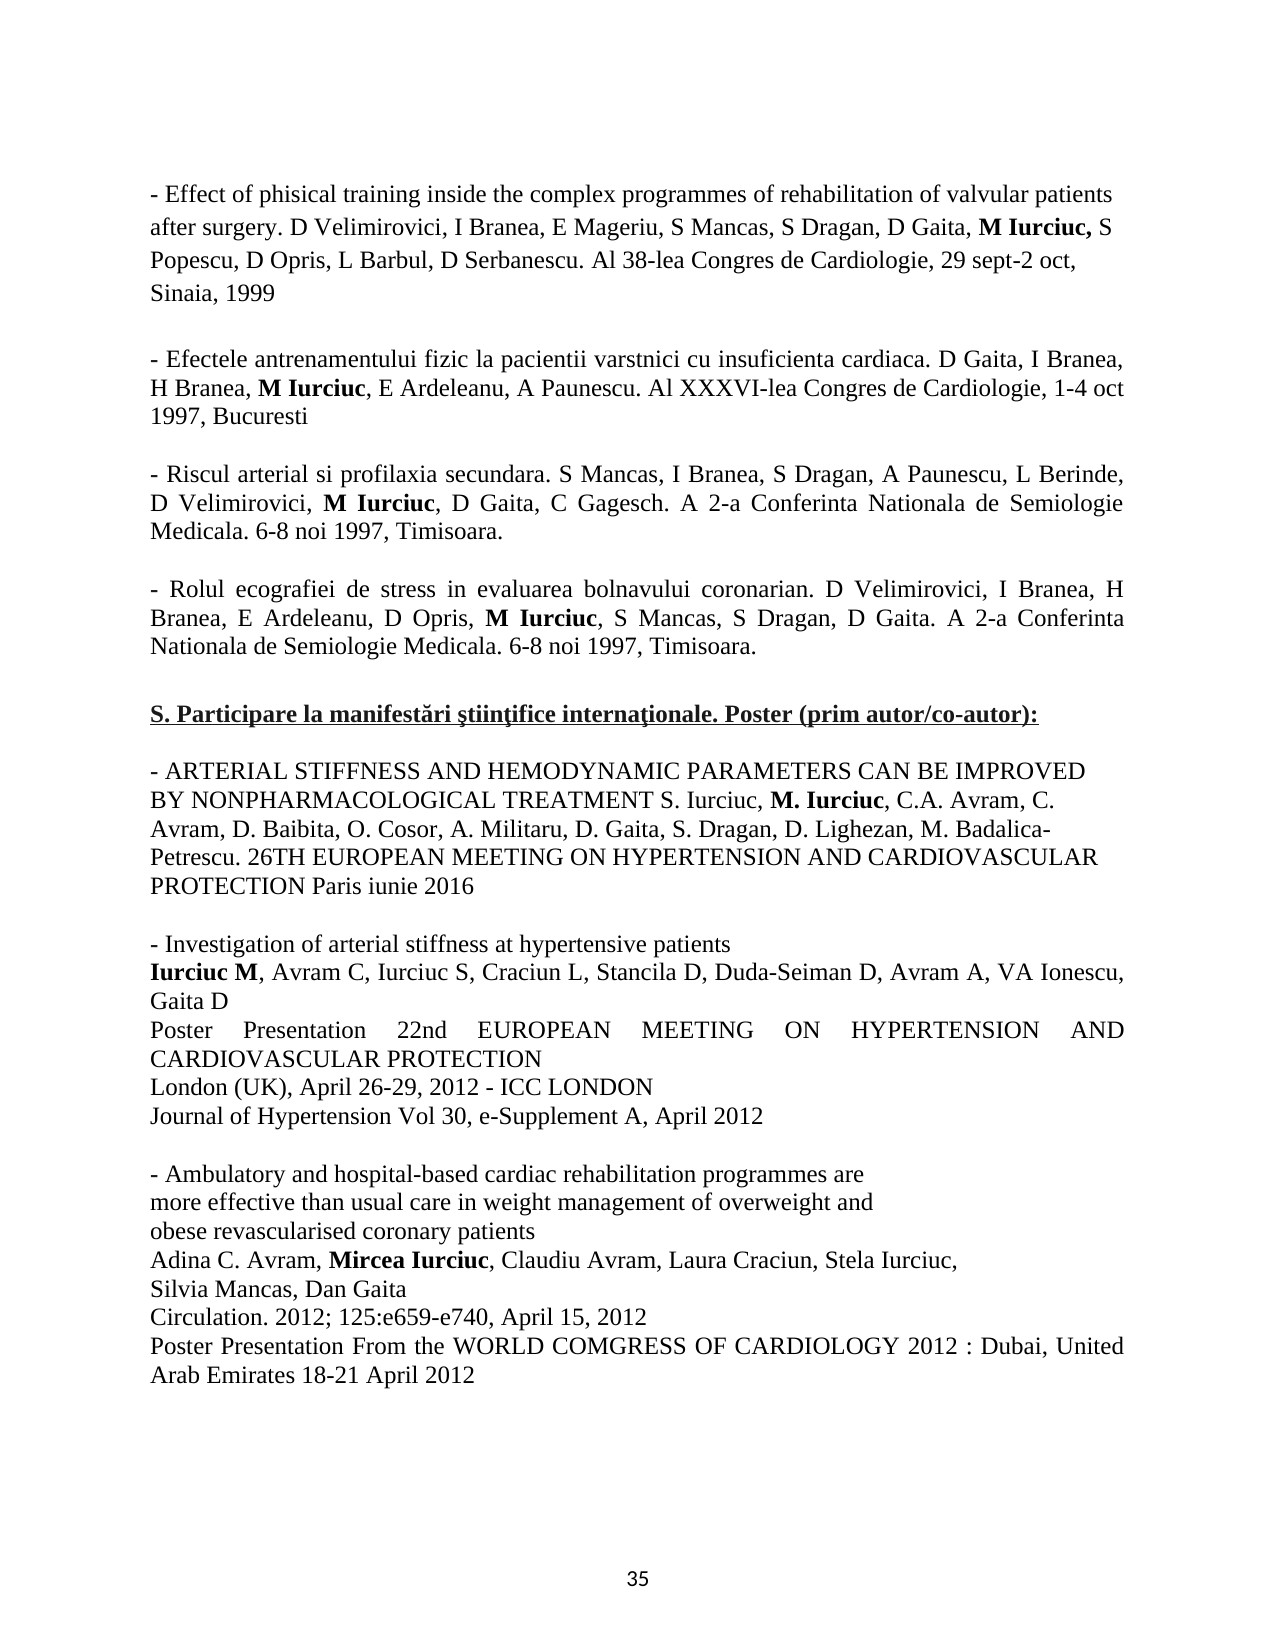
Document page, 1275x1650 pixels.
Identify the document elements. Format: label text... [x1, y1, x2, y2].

text obese revascularised coronary patients [150, 1216, 1125, 1245]
text more effective than usual care in weight management of overweight and [150, 1187, 1125, 1216]
text S. Participare la manifestări ştiinţifice internaţionale. Poster (prim autor/co-autor): [150, 699, 1125, 727]
text - Rolul ecografiei de stress in evaluarea bolnavului coronarian. D Velimirovici, I Branea, H Branea, E Ardeleanu, D Opris, M Iurciuc, S Mancas, S Dragan, D Gaita. A 2-a Conferinta Nationala de Semiologie Medicala. 6-8 noi 1997, Timisoara. [150, 574, 1125, 660]
text London (UK), April 26-29, 2012 - ICC LONDON [150, 1072, 1125, 1101]
text - Ambulatory and hospital-based cardiac rehabilitation programmes are [150, 1159, 1125, 1187]
text Journal of Hypertension Vol 30, e-Supplement A, April 2012 [150, 1101, 1125, 1130]
text Adina C. Avram, Mircea Iurciuc, Claudiu Avram, Laura Craciun, Stela Iurciuc, [150, 1245, 1125, 1274]
text Iurciuc M, Avram C, Iurciuc S, Craciun L, Stancila D, Duda-Seiman D, Avram A, VA Ionescu, Gaita D [150, 957, 1125, 1015]
text Poster Presentation 22nd EUROPEAN MEETING ON HYPERTENSION AND CARDIOVASCULAR PROTECTION [150, 1015, 1125, 1072]
text - Efectele antrenamentului fizic la pacientii varstnici cu insuficienta cardiaca. D Gaita, I Branea, H Branea, M Iurciuc, , A Paunescu. Al XXXVI-lea Congres de Cardiologie, 1-4 oct 1997, Bucuresti [150, 344, 1125, 430]
text - Effect of phisical training inside the complex programmes of rehabilitation of valvular patients after surgery. D Velimirovici, I Branea, E Mageriu, S Mancas, S Dragan, D Gaita, M Iurciuc, S Popescu, D Opris, L Barbul, D Serbanescu. Al 38-lea Congres de Cardiologie, 29 sept-2 oct, Sinaia, 1999 [150, 179, 1125, 307]
text - Riscul arterial si profilaxia secundara. S Mancas, I Branea, S Dragan, A Paunescu, L Berinde, D Velimirovici, M Iurciuc, D Gaita, C Gagesch. A 2-a Conferinta Nationala de Semiologie Medicala. 6-8 noi 1997, Timisoara. [150, 459, 1125, 545]
text Circulation. 2012; 125:e659-e740, April 15, 2012 [150, 1302, 1125, 1331]
text Poster Presentation From the WORLD COMGRESS OF CARDIOLOGY 2012 : Dubai, United Arab Emirates 18-21 April 2012 [150, 1331, 1125, 1389]
text - ARTERIAL STIFFNESS AND HEMODYNAMIC PARAMETERS CAN BE IMPROVED BY NONPHARMACOLOGICAL TREATMENT S. Iurciuc, M. Iurciuc, C.A. Avram, C. Avram, D. Baibita, O. Cosor, A. Militaru, D. Gaita, S. Dragan, D. Lighezan, M. Badalica-Petrescu. 26TH EUROPEAN MEETING ON HYPERTENSION AND CARDIOVASCULAR PROTECTION Paris iunie 2016 [150, 756, 1125, 900]
text - Investigation of arterial stiffness at hypertensive patients [150, 929, 1125, 957]
text Silvia Mancas, Dan Gaita [150, 1274, 1125, 1302]
